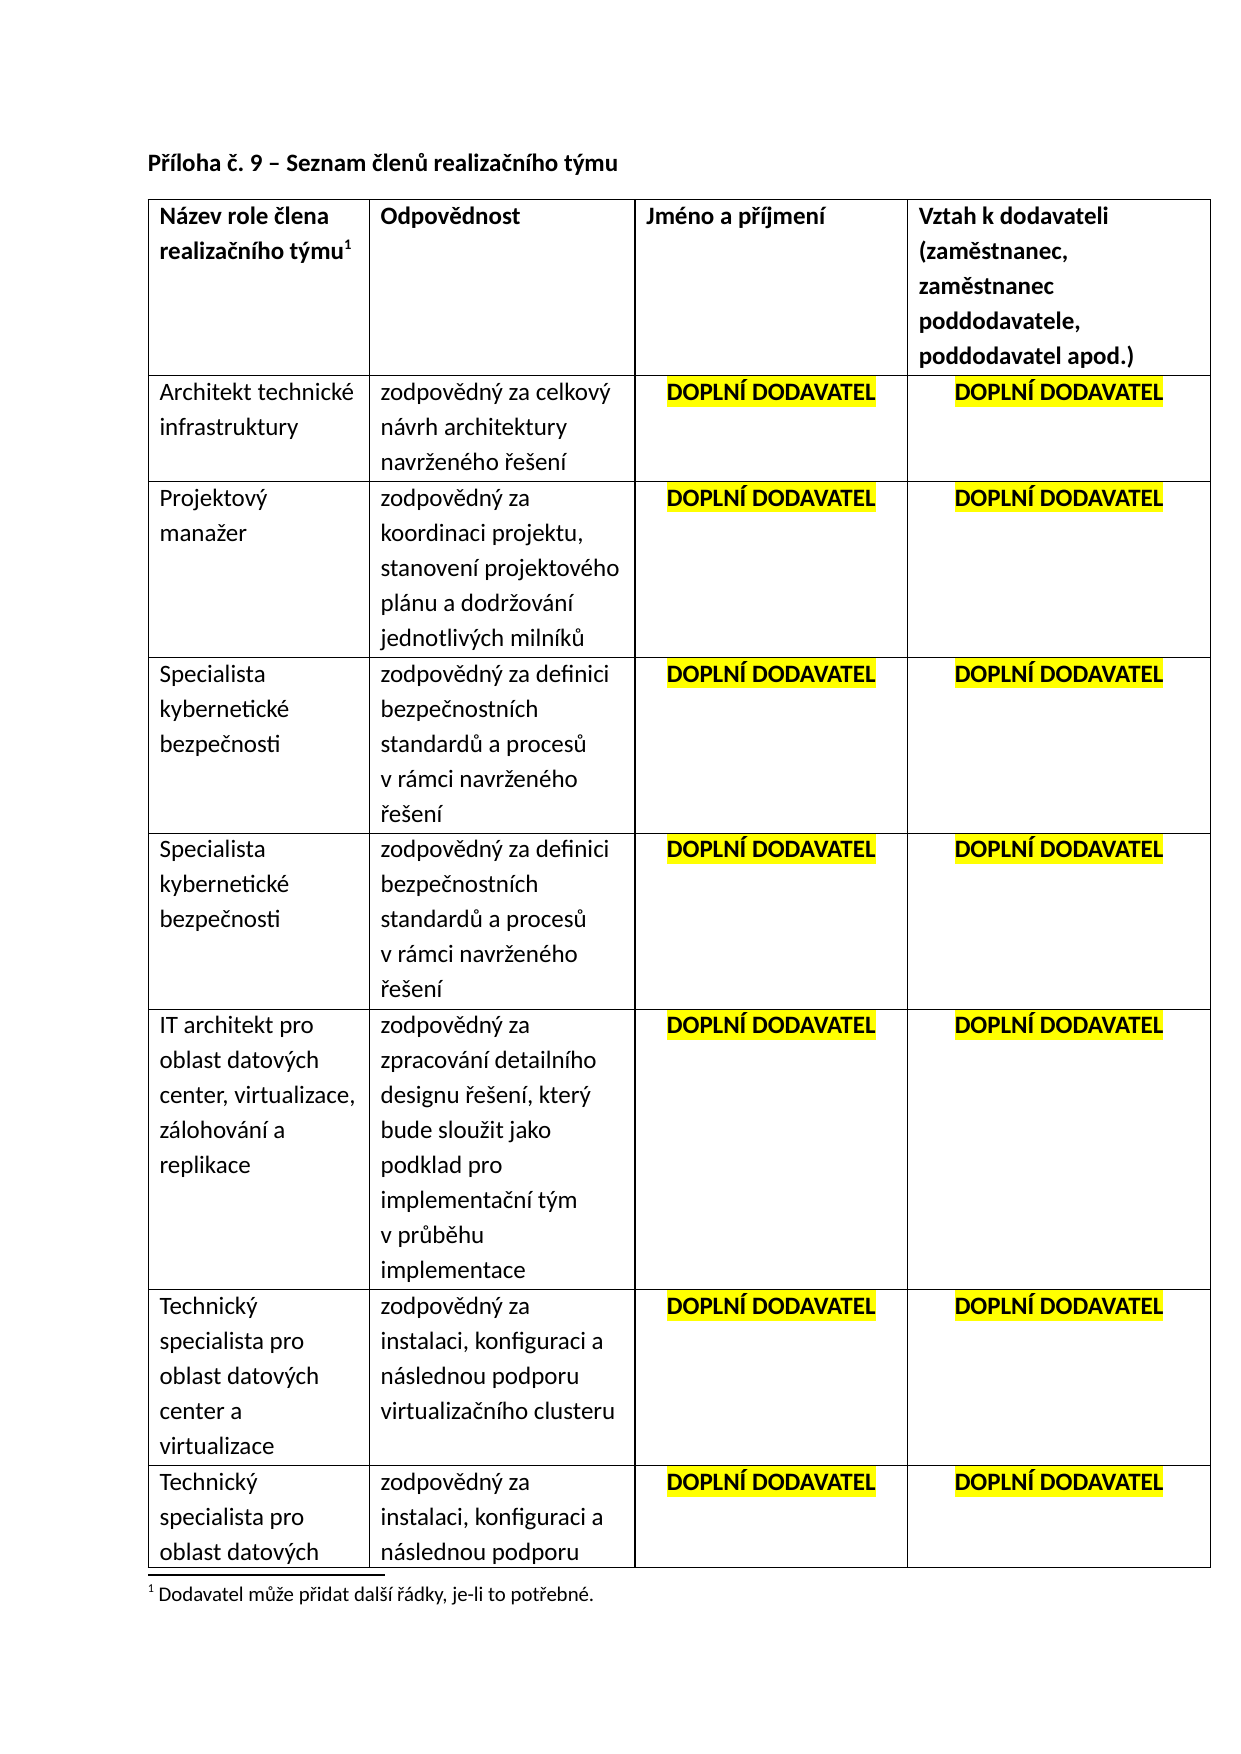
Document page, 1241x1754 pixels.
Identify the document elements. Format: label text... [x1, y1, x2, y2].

table_cell DOPLNÍ DODAVATEL [908, 1466, 1210, 1567]
table_cell DOPLNÍ DODAVATEL [636, 1466, 907, 1567]
table_cell Specialista kybernetické bezpečnosti [149, 834, 369, 1008]
table_header Jméno a příjmení [636, 200, 907, 375]
table_cell Architekt technické infrastruktury [149, 376, 369, 481]
table_header Odpovědnost [370, 200, 634, 375]
table_cell IT architekt pro oblast datových center, virtualizace, zálohování a replikace [149, 1010, 369, 1289]
table_cell DOPLNÍ DODAVATEL [908, 1010, 1210, 1289]
table_cell Specialista kybernetické bezpečnosti [149, 658, 369, 833]
table_cell zodpovědný za celkový návrh architektury navrženého řešení [370, 376, 634, 481]
table_cell DOPLNÍ DODAVATEL [636, 1290, 907, 1465]
table_cell DOPLNÍ DODAVATEL [908, 1290, 1210, 1465]
table_cell Projektový manažer [149, 482, 369, 657]
table_cell DOPLNÍ DODAVATEL [908, 658, 1210, 833]
table_cell DOPLNÍ DODAVATEL [908, 376, 1210, 481]
table_cell zodpovědný za zpracování detailního designu řešení, který bude sloužit jako podklad pro implementační tým v průběhu implementace [370, 1010, 634, 1289]
table_cell DOPLNÍ DODAVATEL [636, 658, 907, 833]
table_cell DOPLNÍ DODAVATEL [908, 482, 1210, 657]
table_cell zodpovědný za koordinaci projektu, stanovení projektového plánu a dodržování jednotlivých milníků [370, 482, 634, 657]
table_cell DOPLNÍ DODAVATEL [908, 834, 1210, 1008]
table_cell DOPLNÍ DODAVATEL [636, 376, 907, 481]
table_cell DOPLNÍ DODAVATEL [636, 1010, 907, 1289]
table_cell zodpovědný za instalaci, konfiguraci a následnou podporu virtualizačního clusteru [370, 1290, 634, 1465]
table_header Vztah k dodavateli (zaměstnanec, zaměstnanec poddodavatele, poddodavatel apod.) [908, 200, 1210, 375]
table_cell zodpovědný za definici bezpečnostních standardů a procesů v rámci navrženého řešení [370, 658, 634, 833]
text Příloha č. 9 – Seznam členů realizačního týmu [148, 148, 1093, 178]
table_cell Technický specialista pro oblast datových center a virtualizace [149, 1290, 369, 1465]
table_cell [149, 1466, 369, 1567]
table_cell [370, 1466, 634, 1567]
table_cell DOPLNÍ DODAVATEL [636, 482, 907, 657]
table_cell zodpovědný za definici bezpečnostních standardů a procesů v rámci navrženého řešení [370, 834, 634, 1008]
table_header Název role člena realizačního týmu [149, 200, 369, 375]
table_cell DOPLNÍ DODAVATEL [636, 834, 907, 1008]
